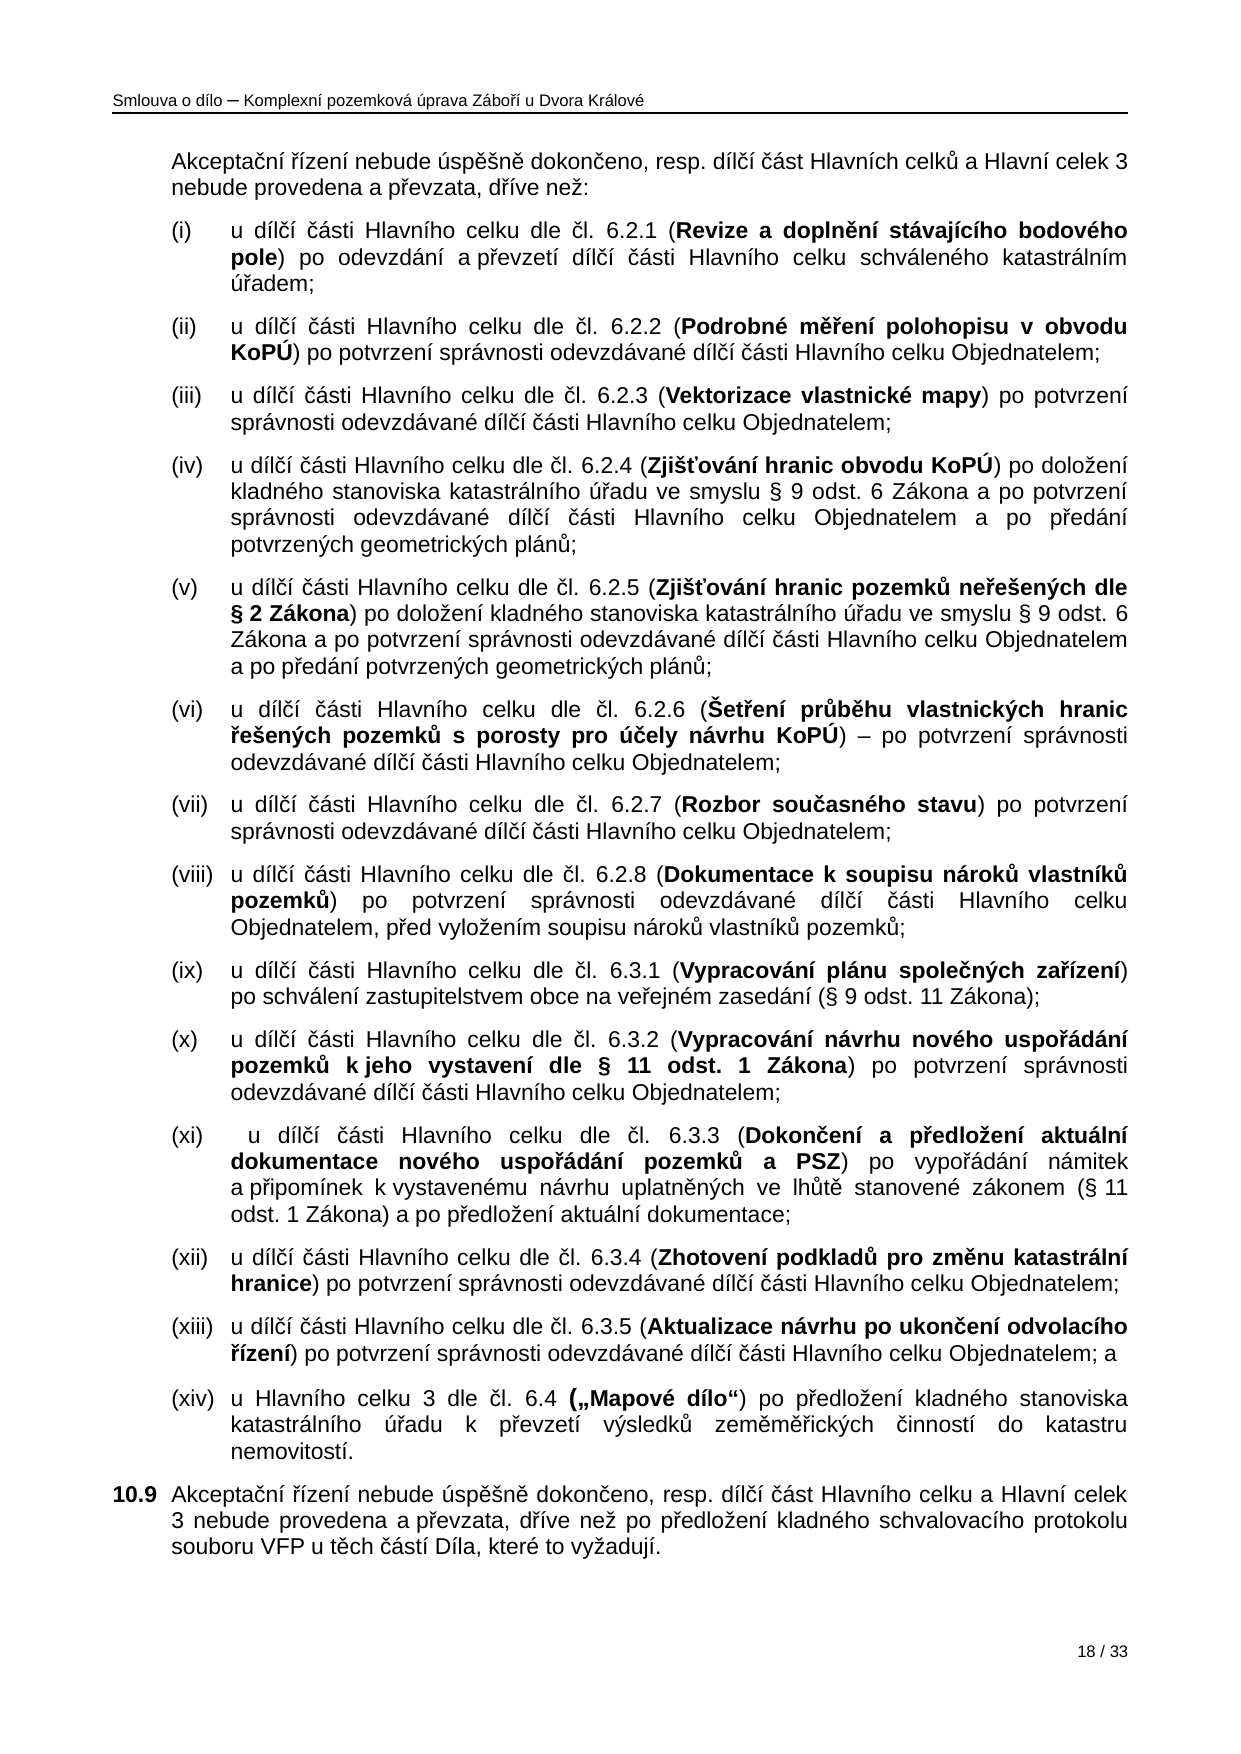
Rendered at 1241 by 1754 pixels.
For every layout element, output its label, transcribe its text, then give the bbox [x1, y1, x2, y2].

list u dílčí části Hlavního celku dle čl. 6.3.2 (Vypracování návrhu nového uspořádání pozemků k jeho vystavení dle § 11 odst. 1 Zákona) po potvrzení správnosti odevzdávané dílčí části Hlavního celku Objednatelem; [171, 1026, 1128, 1105]
list u dílčí části Hlavního celku dle čl. 6.2.6 (Šetření průběhu vlastnických hranic řešených pozemků s porosty pro účely návrhu KoPÚ) – po potvrzení správnosti odevzdávané dílčí části Hlavního celku Objednatelem; [171, 696, 1128, 775]
list u dílčí části Hlavního celku dle čl. 6.2.1 (Revize a doplnění stávajícího bodového pole) po odevzdání a převzetí dílčí části Hlavního celku schváleného katastrálním úřadem; [171, 217, 1128, 296]
list u dílčí části Hlavního celku dle čl. 6.2.3 (Vektorizace vlastnické mapy) po potvrzení správnosti odevzdávané dílčí části Hlavního celku Objednatelem; [171, 382, 1128, 435]
list u dílčí části Hlavního celku dle čl. 6.2.8 (Dokumentace k soupisu nároků vlastníků pozemků) po potvrzení správnosti odevzdávané dílčí části Hlavního celku Objednatelem, před vyložením soupisu nároků vlastníků pozemků; [171, 861, 1128, 940]
list u Hlavního celku 3 dle čl. 6.4 („Mapové dílo“) po předložení kladného stanoviska katastrálního úřadu k převzetí výsledků zeměměřických činností do katastru nemovitostí. [171, 1382, 1128, 1464]
list u dílčí části Hlavního celku dle čl. 6.3.4 (Zhotovení podkladů pro změnu katastrální hranice) po potvrzení správnosti odevzdávané dílčí části Hlavního celku Objednatelem; [171, 1244, 1128, 1296]
list u dílčí části Hlavního celku dle čl. 6.3.5 (Aktualizace návrhu po ukončení odvolacího řízení) po potvrzení správnosti odevzdávané dílčí části Hlavního celku Objednatelem; a [171, 1313, 1128, 1366]
list u dílčí části Hlavního celku dle čl. 6.2.4 (Zjišťování hranic obvodu KoPÚ) po doložení kladného stanoviska katastrálního úřadu ve smyslu § 9 odst. 6 Zákona a po potvrzení správnosti odevzdávané dílčí části Hlavního celku Objednatelem a po předání potvrzených geometrických plánů; [171, 452, 1128, 557]
list u dílčí části Hlavního celku dle čl. 6.3.3 (Dokončení a předložení aktuální dokumentace nového uspořádání pozemků a PSZ) po vypořádání námitek a připomínek k vystavenému návrhu uplatněných ve lhůtě stanovené zákonem (§ 11 odst. 1 Zákona) a po předložení aktuální dokumentace; [171, 1122, 1128, 1227]
list u dílčí části Hlavního celku dle čl. 6.3.1 (Vypracování plánu společných zařízení) po schválení zastupitelstvem obce na veřejném zasedání (§ 9 odst. 11 Zákona); [171, 957, 1128, 1009]
text Akceptační řízení nebude úspěšně dokončeno, resp. dílčí část Hlavního celku a Hlavní celek 3 nebude provedena a převzata, dříve než po předložení kladného schvalovacího protokolu souboru VFP u těch částí Díla, které to vyžadují. [112, 1481, 1128, 1560]
list Akceptační řízení nebude úspěšně dokončeno, resp. dílčí část Hlavních celků a Hlavní celek 3 nebude provedena a převzata, dříve než: [171, 148, 1128, 200]
list u dílčí části Hlavního celku dle čl. 6.2.7 (Rozbor současného stavu) po potvrzení správnosti odevzdávané dílčí části Hlavního celku Objednatelem; [171, 791, 1128, 844]
list u dílčí části Hlavního celku dle čl. 6.2.2 (Podrobné měření polohopisu v obvodu KoPÚ) po potvrzení správnosti odevzdávané dílčí části Hlavního celku Objednatelem; [171, 313, 1128, 366]
list u dílčí části Hlavního celku dle čl. 6.2.5 (Zjišťování hranic pozemků neřešených dle § 2 Zákona) po doložení kladného stanoviska katastrálního úřadu ve smyslu § 9 odst. 6 Zákona a po potvrzení správnosti odevzdávané dílčí části Hlavního celku Objednatelem a po předání potvrzených geometrických plánů; [171, 574, 1128, 679]
